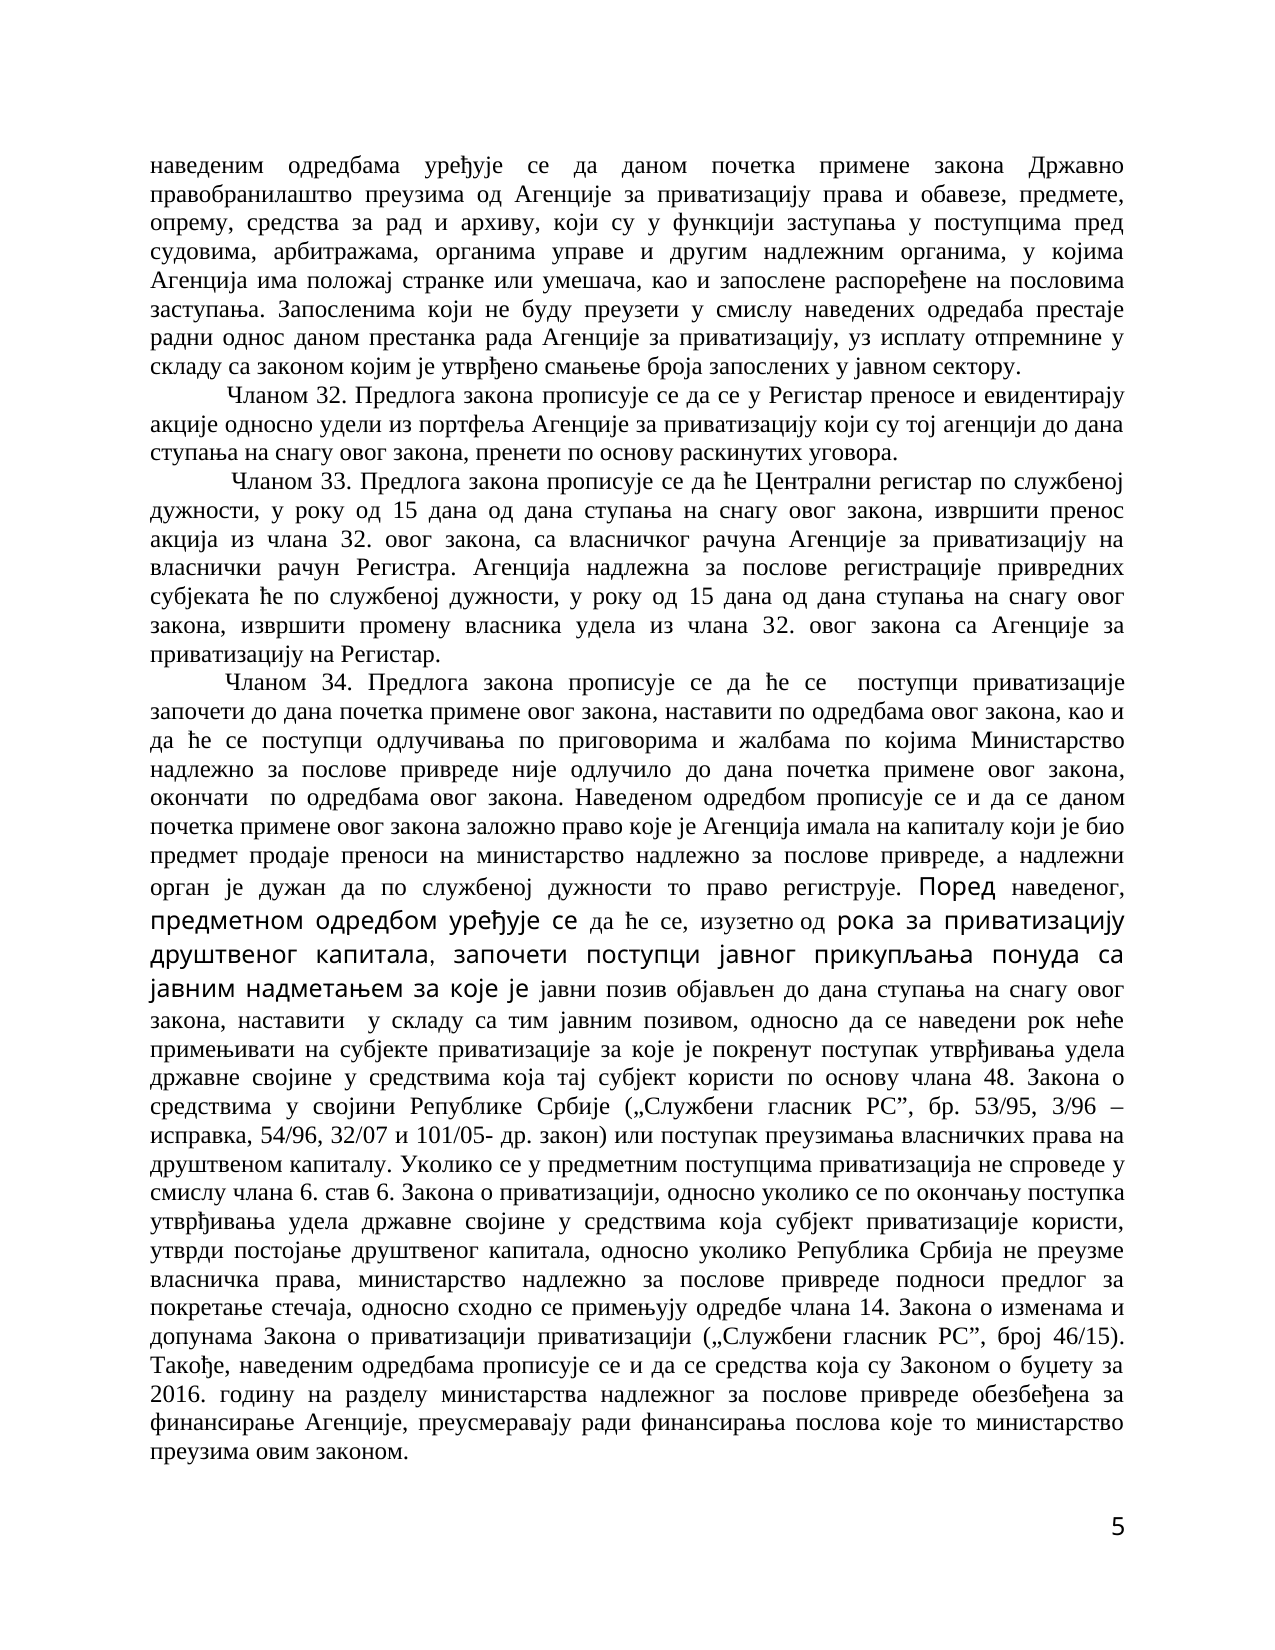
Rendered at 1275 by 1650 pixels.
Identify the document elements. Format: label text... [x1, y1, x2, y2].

text Чланом 34. Предлога закона прописује се да ће се поступци приватизације започети до дана почетка примене овог закона, наставити по одредбама овог закона, као и да ће се поступци одлучивања по приговорима и жалбама по којима Министарство надлежно за послове привреде није одлучило до дана почетка примене овог закона, окончати по одредбама овог закона. Наведеном одредбом прописује се и да се даном почетка примене овог закона заложно право које је Агенција имала на капиталу који је био предмет продаје преноси на министарство надлежно за послове привреде, а надлежни орган је дужан да по службеној дужности то право региструје. Поред наведеног, предметном одредбом уређује се да ће се, изузетно од рока за приватизацију друштвеног капитала, започети поступци јавног прикупљања понуда са јавним надметањем за које је јавни позив објављен до дана ступања на снагу овог закона, наставити у складу са тим јавним позивом, односно да се наведени рок неће примењивати на субјекте приватизације за које је покренут поступак утврђивања удела државне својине у средствима која тај субјект користи по основу члана 48. Закона о средствима у својини Републике Србије („Службени гласник РС”, бр. 53/95, 3/96 – исправка, 54/96, 32/07 и 101/05- др. закон) или поступак преузимања власничких права на друштвеном капиталу. Уколико се у предметним поступцима приватизација не спроведе у смислу члана 6. став 6. Закона о приватизацији, односно уколико се по окончању поступка утврђивања удела државне својине у средствима која субјект приватизације користи, утврди постојање друштвеног капитала, односно уколико Република Србија не преузме власничка права, министарство надлежно за послове привреде подноси предлог за покретање стечаја, односно сходно се примењују одредбе члана 14. Закона о изменама и допунама Закона о приватизацији приватизацији („Службени гласник РС”, број 46/15). Такође, наведеним одредбама прописује се и да се средства која су Законом о буџету за 2016. годину на разделу министарства надлежног за послове привреде обезбеђена за финансирање Агенције, преусмеравају ради финансирања послова које то министарство преузима овим законом. [150, 667, 1125, 1465]
text Чланом 33. Предлога закона прописује се да ће Централни регистар по службеној дужности, у року од 15 дана од дана ступања на снагу овог закона, извршити пренос акција из члана 32. овог закона, са власничког рачуна Агенције за приватизацију на власнички рачун Регистра. Агенција надлежна за послове регистрације привредних субјеката ће по службеној дужности, у року од 15 дана од дана ступања на снагу овог закона, извршити промену власника удела из члана 32. овог закона са Агенције за приватизацију на Регистар. [150, 466, 1125, 667]
text Чланом 32. Предлога закона прописује се да се у Регистар преносе и евидентирају акције односно удели из портфеља Агенције за приватизацију који су тој агенцији до дана ступања на снагу овог закона, пренети по основу раскинутих уговора. [150, 380, 1125, 466]
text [150, 150, 1125, 380]
